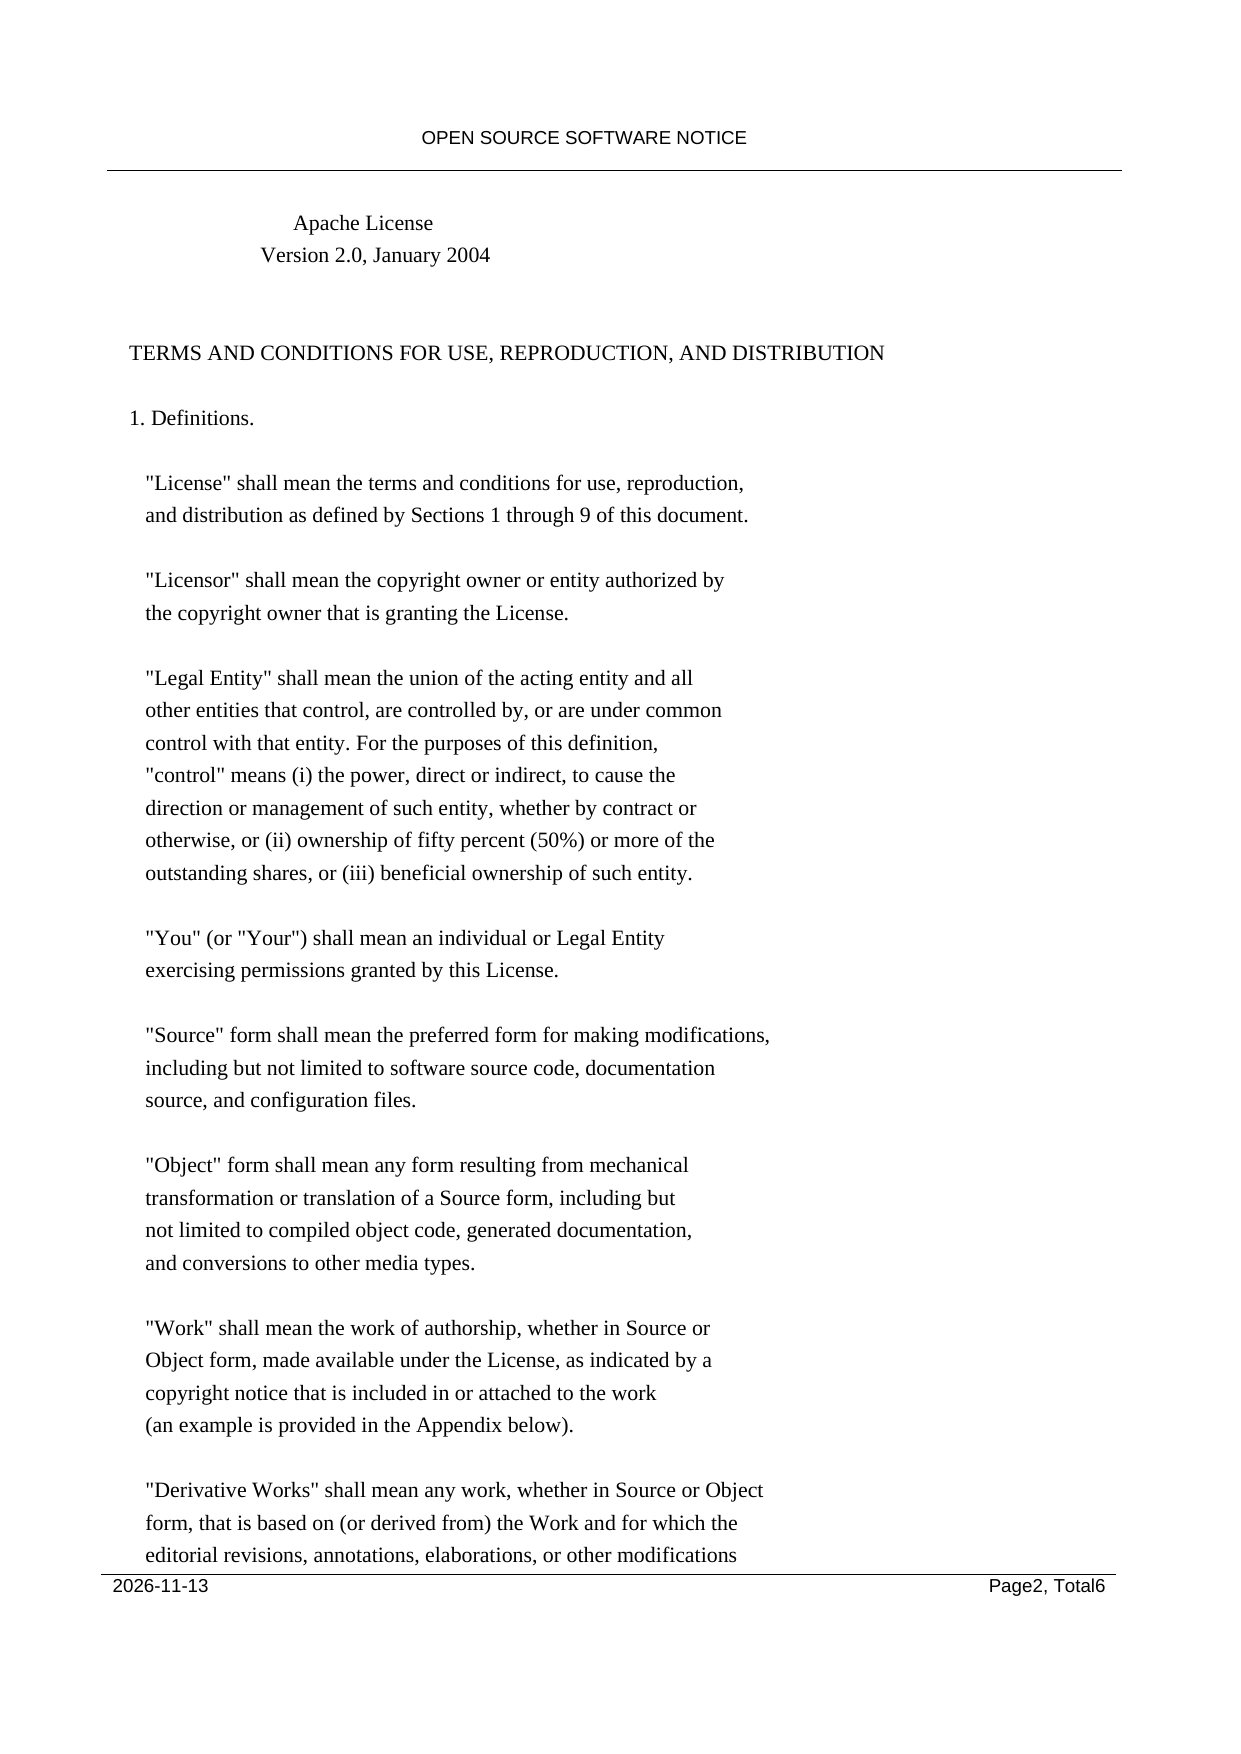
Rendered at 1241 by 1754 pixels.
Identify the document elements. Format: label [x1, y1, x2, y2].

text [112, 206, 1128, 1571]
